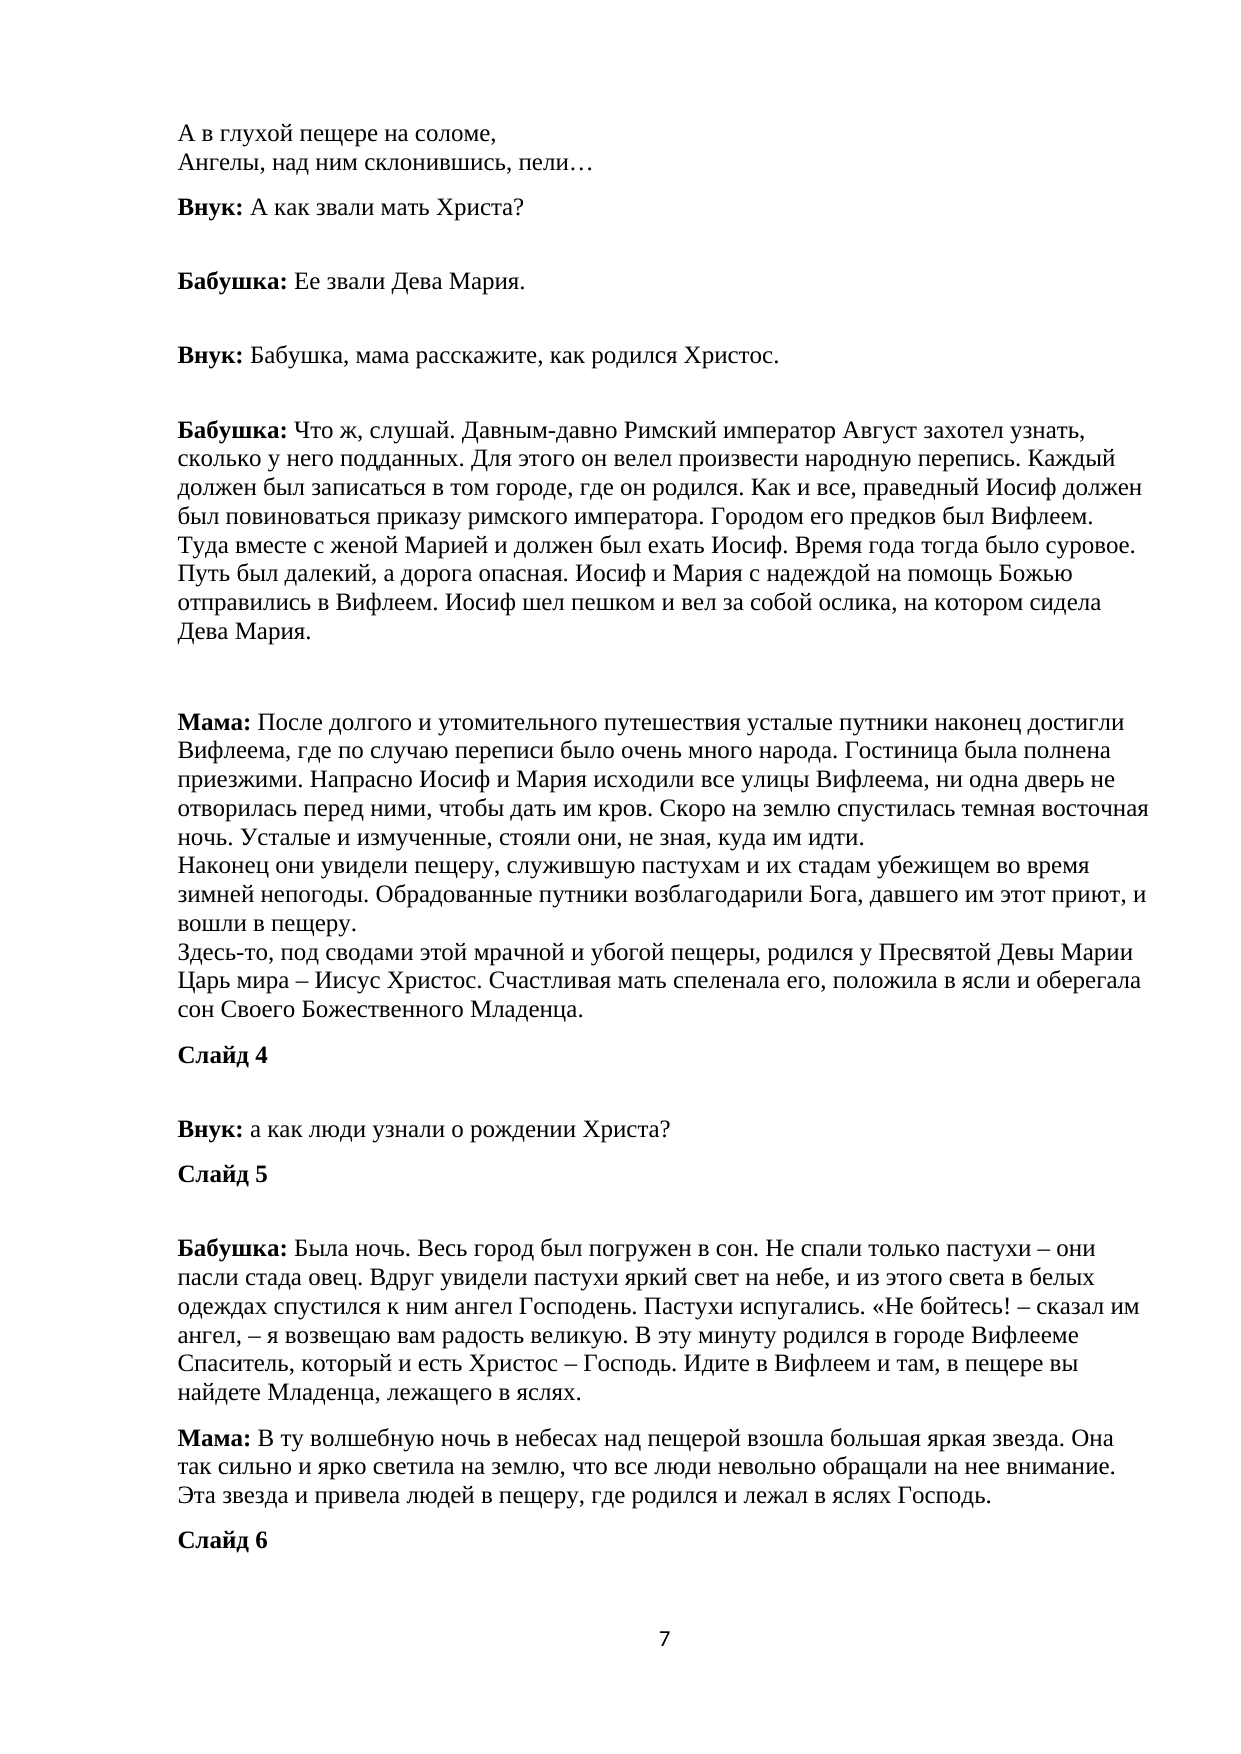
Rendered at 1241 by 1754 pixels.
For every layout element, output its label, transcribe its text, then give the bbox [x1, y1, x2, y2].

text Мама: В ту волшебную ночь в небесах над пещерой взошла большая яркая звезда. Она так сильно и ярко светила на землю, что все люди невольно обращали на нее внимание. Эта звезда и привела людей в пещеру, где родился и лежал в яслях Господь. [177, 1423, 1152, 1509]
text Внук: А как звали мать Христа? [177, 192, 1152, 221]
text Бабушка: Что ж, слушай. Давным-давно Римский император Август захотел узнать, сколько у него подданных. Для этого он велел произвести народную перепись. Каждый должен был записаться в том городе, где он родился. Как и все, праведный Иосиф должен был повиноваться приказу римского императора. Городом его предков был Вифлеем. Туда вместе с женой Марией и должен был ехать Иосиф. Время года тогда было суровое. Путь был далекий, а дорога опасная. Иосиф и Мария с надеждой на помощь Божью отправились в Вифлеем. Иосиф шел пешком и вел за собой ослика, на котором сидела Дева Мария. [177, 386, 1152, 645]
text Внук: а как люди узнали о рождении Христа? [177, 1085, 1152, 1143]
text Мама: После долгого и утомительного путешествия усталые путники наконец достигли Вифлеема, где по случаю переписи было очень много народа. Гостиница была полнена приезжими. Напрасно Иосиф и Мария исходили все улицы Вифлеема, ни одна дверь не отворилась перед ними, чтобы дать им кров. Скоро на землю спустилась темная восточная ночь. Усталые и измученные, стояли они, не зная, куда им идти. Наконец они увидели пещеру, служившую пастухам и их стадам убежищем во время зимней непогоды. Обрадованные путники возблагодарили Бога, давшего им этот приют, и вошли в пещеру. Здесь-то, под сводами этой мрачной и убогой пещеры, родился у Пресвятой Девы Марии Царь мира – Иисус Христос. Счастливая мать спеленала его, положила в ясли и оберегала сон Своего Божественного Младенца. [177, 707, 1152, 1023]
text Слайд 4 [177, 1040, 1152, 1068]
text Бабушка: Ее звали Дева Мария. [177, 238, 1152, 295]
text Внук: Бабушка, мама расскажите, как родился Христос. [177, 312, 1152, 369]
text Слайд 6 [177, 1526, 1152, 1554]
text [177, 118, 1152, 176]
text Бабушка: Была ночь. Весь город был погружен в сон. Не спали только пастухи – они пасли стада овец. Вдруг увидели пастухи яркий свет на небе, и из этого света в белых одеждах спустился к ним ангел Господень. Пастухи испугались. «Не бойтесь! – сказал им ангел, – я возвещаю вам радость великую. В эту минуту родился в городе Вифлееме Спаситель, который и есть Христос – Господь. Идите в Вифлеем и там, в пещере вы найдете Младенца, лежащего в яслях. [177, 1205, 1152, 1406]
text Слайд 5 [177, 1159, 1152, 1188]
